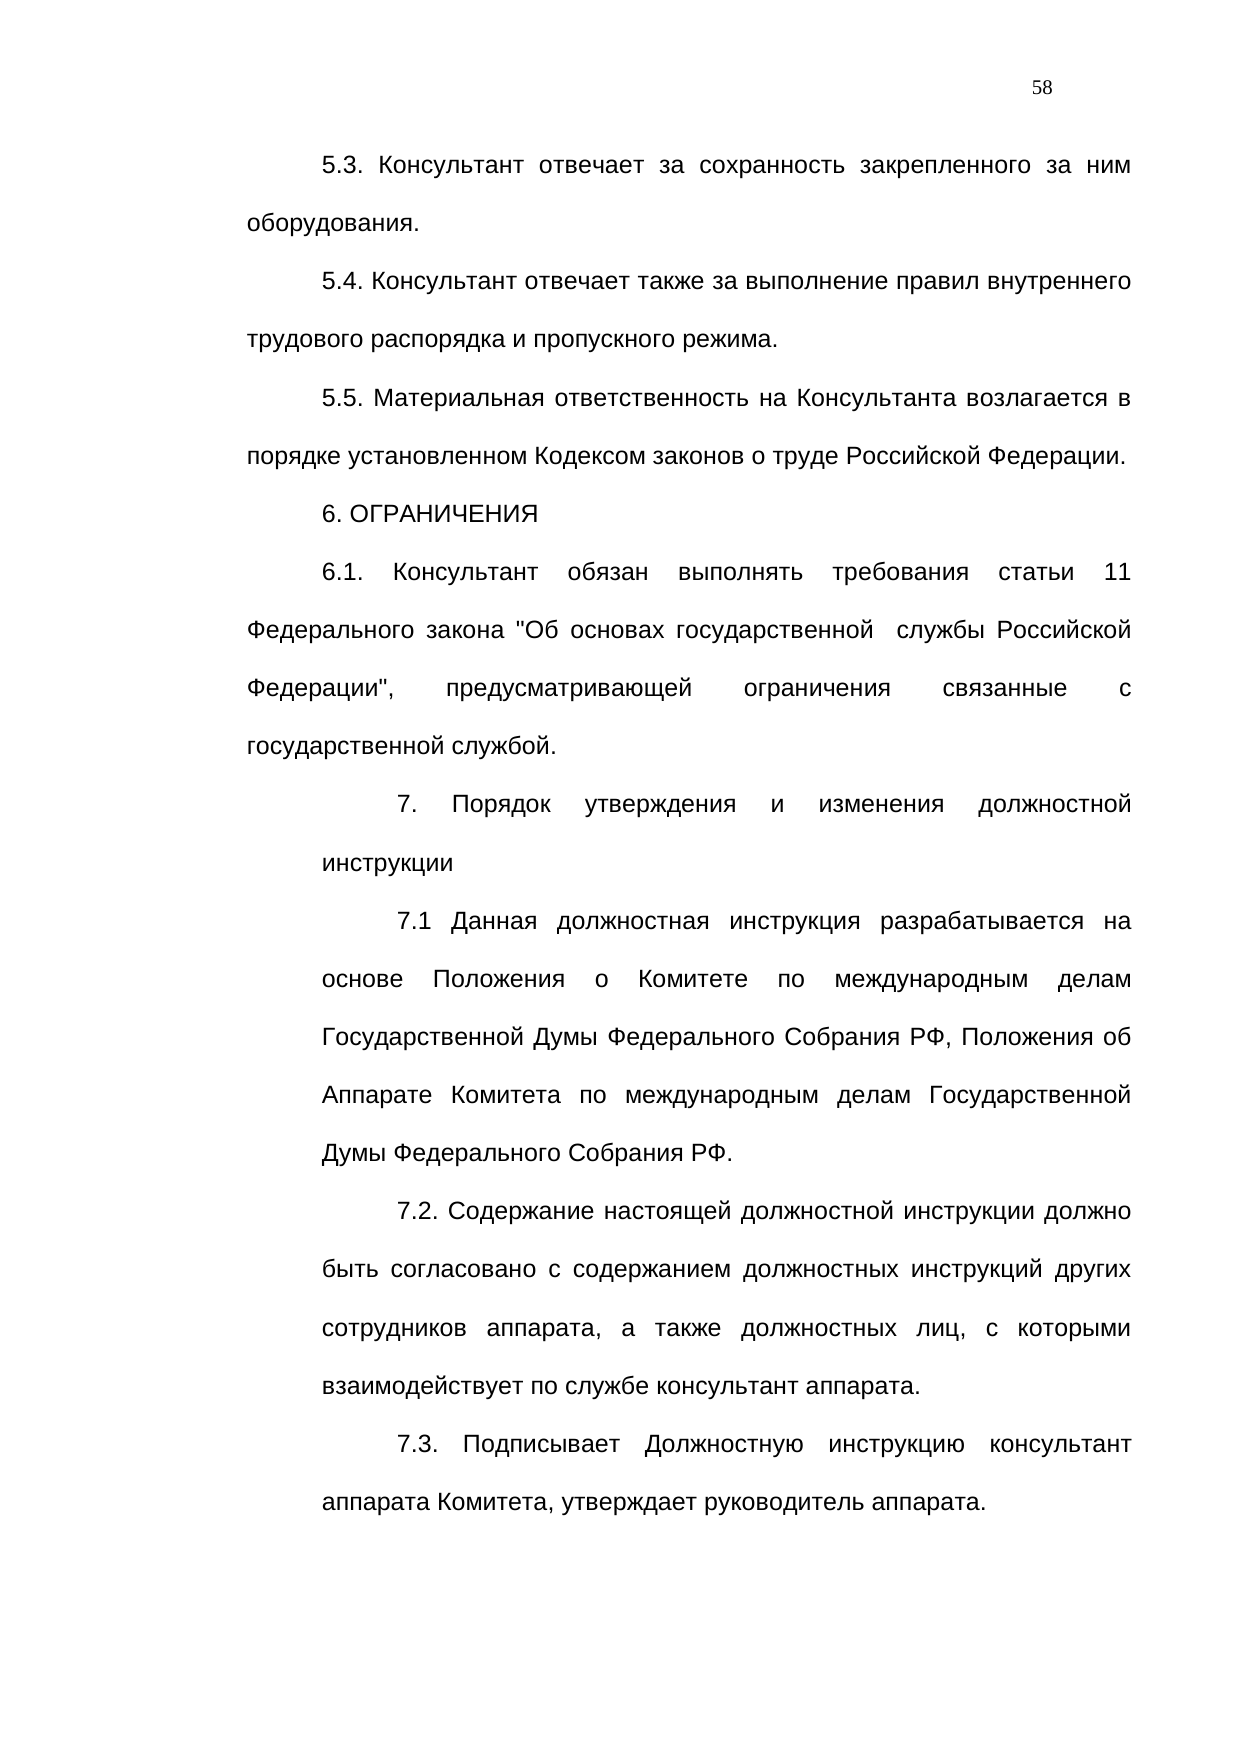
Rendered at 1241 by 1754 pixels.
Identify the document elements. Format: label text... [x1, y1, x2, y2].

list 6.1. Консультант обязан выполнять требования статьи 11 Федерального закона "Об основах государственной службы Российской Федерации", предусматривающей ограничения связанные с государственной службой. [247, 557, 1132, 760]
list 7.2. Содержание настоящей должностной инструкции должно быть согласовано с содержанием должностных инструкций других сотрудников аппарата, а также должностных лиц, с которыми взаимодействует по службе консультант аппарата. [322, 1196, 1132, 1400]
list 7. Порядок утверждения и изменения должностной инструкции [322, 789, 1132, 877]
list 5.3. Консультант отвечает за сохранность закрепленного за ним оборудования. [247, 150, 1132, 237]
list 5.5. Материальная ответственность на Консультанта возлагается в порядке установленном Кодексом законов о труде Российской Федерации. [247, 382, 1132, 470]
list 7.3. Подписывает Должностную инструкцию консультант аппарата Комитета, утверждает руководитель аппарата. [322, 1429, 1132, 1516]
list 6. ОГРАНИЧЕНИЯ [247, 499, 1132, 528]
list 7.1 Данная должностная инструкция разрабатывается на основе Положения о Комитете по международным делам Государственной Думы Федерального Собрания РФ, Положения об Аппарате Комитета по международным делам Государственной Думы Федерального Собрания РФ. [322, 906, 1132, 1167]
list 5.4. Консультант отвечает также за выполнение правил внутреннего трудового распорядка и пропускного режима. [247, 266, 1132, 353]
